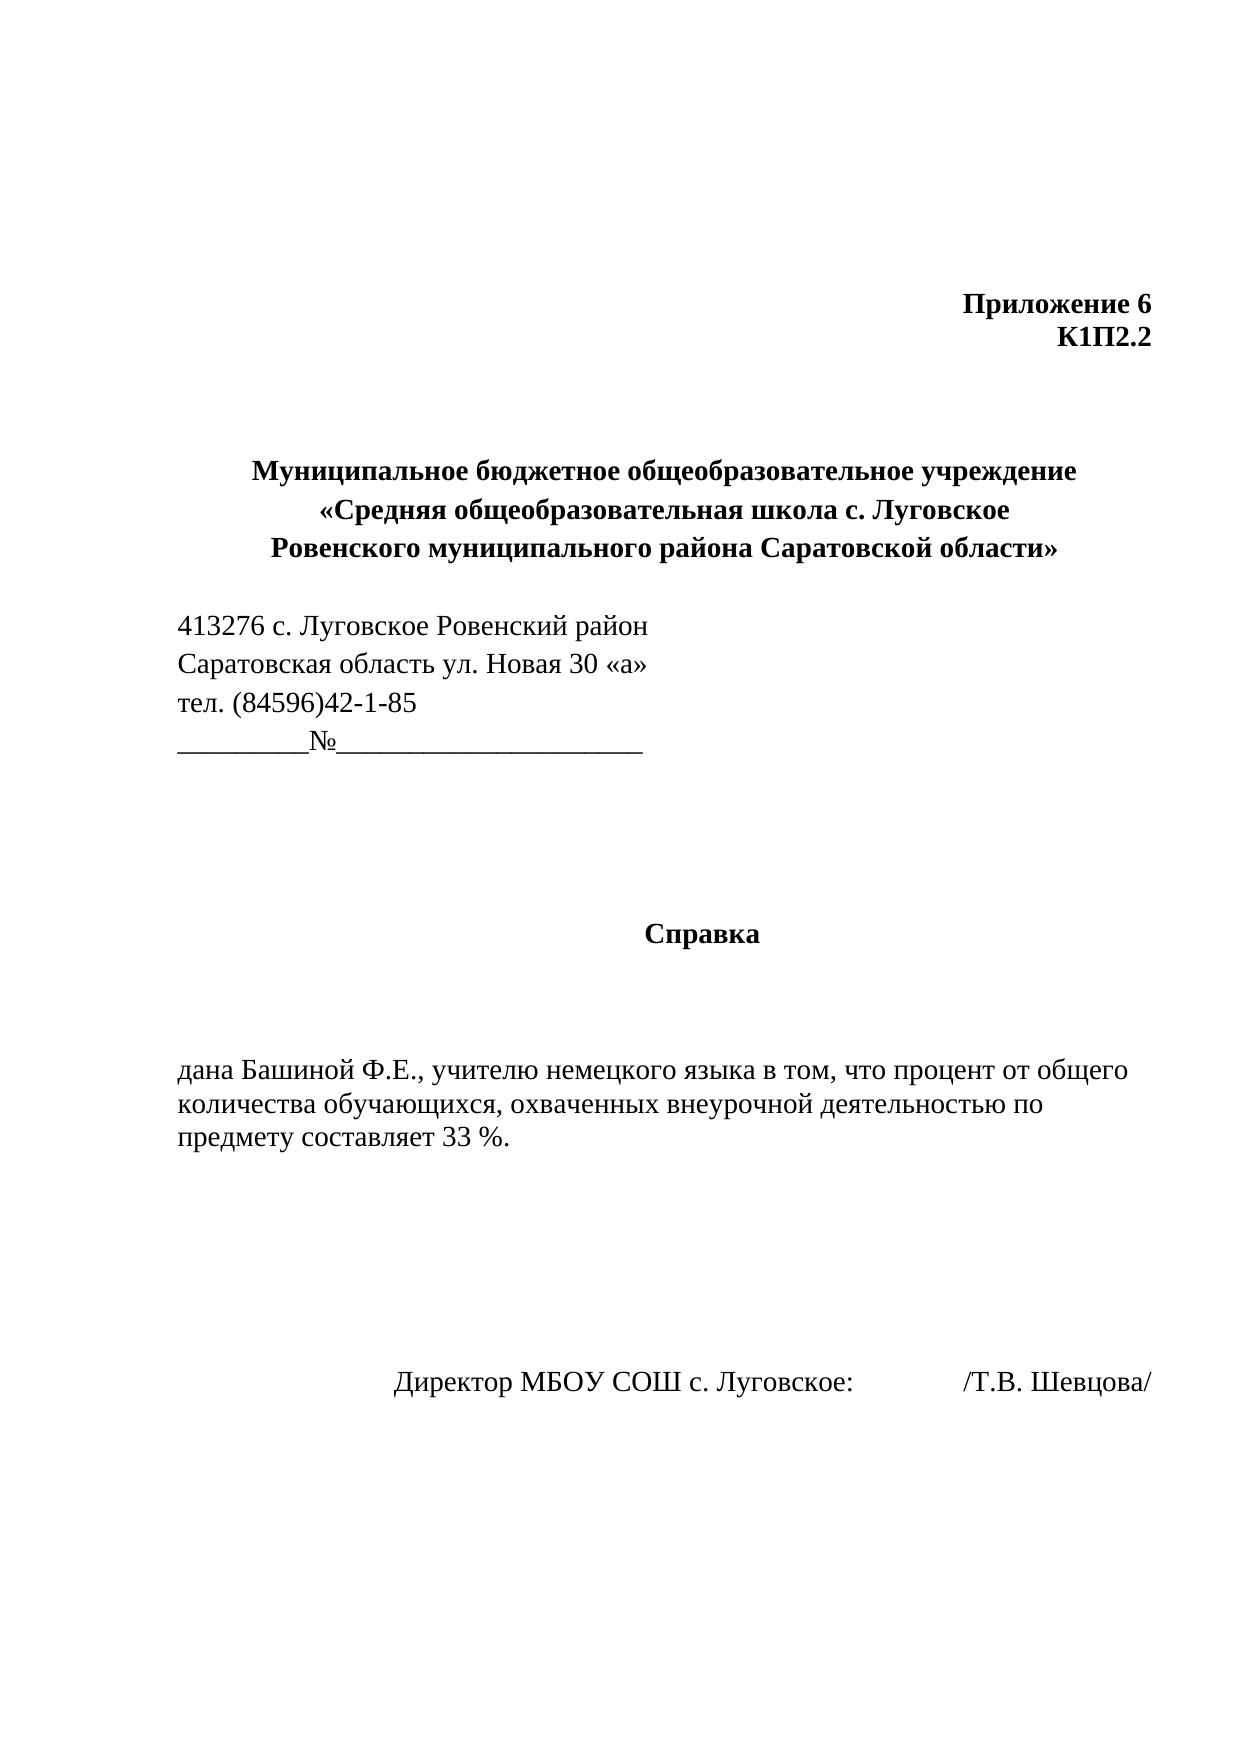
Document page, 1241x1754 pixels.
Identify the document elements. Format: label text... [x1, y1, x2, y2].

text Муниципальное бюджетное общеобразовательное учреждение [177, 453, 1152, 487]
list Директор МБОУ СОШ с. Луговское: /Т.В. Шевцова/ [252, 1364, 1152, 1398]
list Справка [252, 916, 1152, 949]
text К1П2.2 [177, 319, 1152, 353]
text Ровенского муниципального района Саратовской области» [177, 531, 1152, 564]
text 413276 с. Луговское Ровенский район [177, 608, 1152, 641]
text тел. (84596)42-1-85 [177, 685, 1152, 718]
text Саратовская область ул. Новая 30 «а» [177, 646, 1152, 680]
text Приложение 6 [177, 286, 1152, 319]
text _________№_____________________ [177, 723, 1152, 757]
text «Средняя общеобразовательная школа с. Луговское [177, 492, 1152, 526]
text дана Башиной Ф.Е., учителю немецкого языка в том, что процент от общего количества обучающихся, охваченных внеурочной деятельностью по предмету составляет 33 %. [177, 1052, 1152, 1153]
